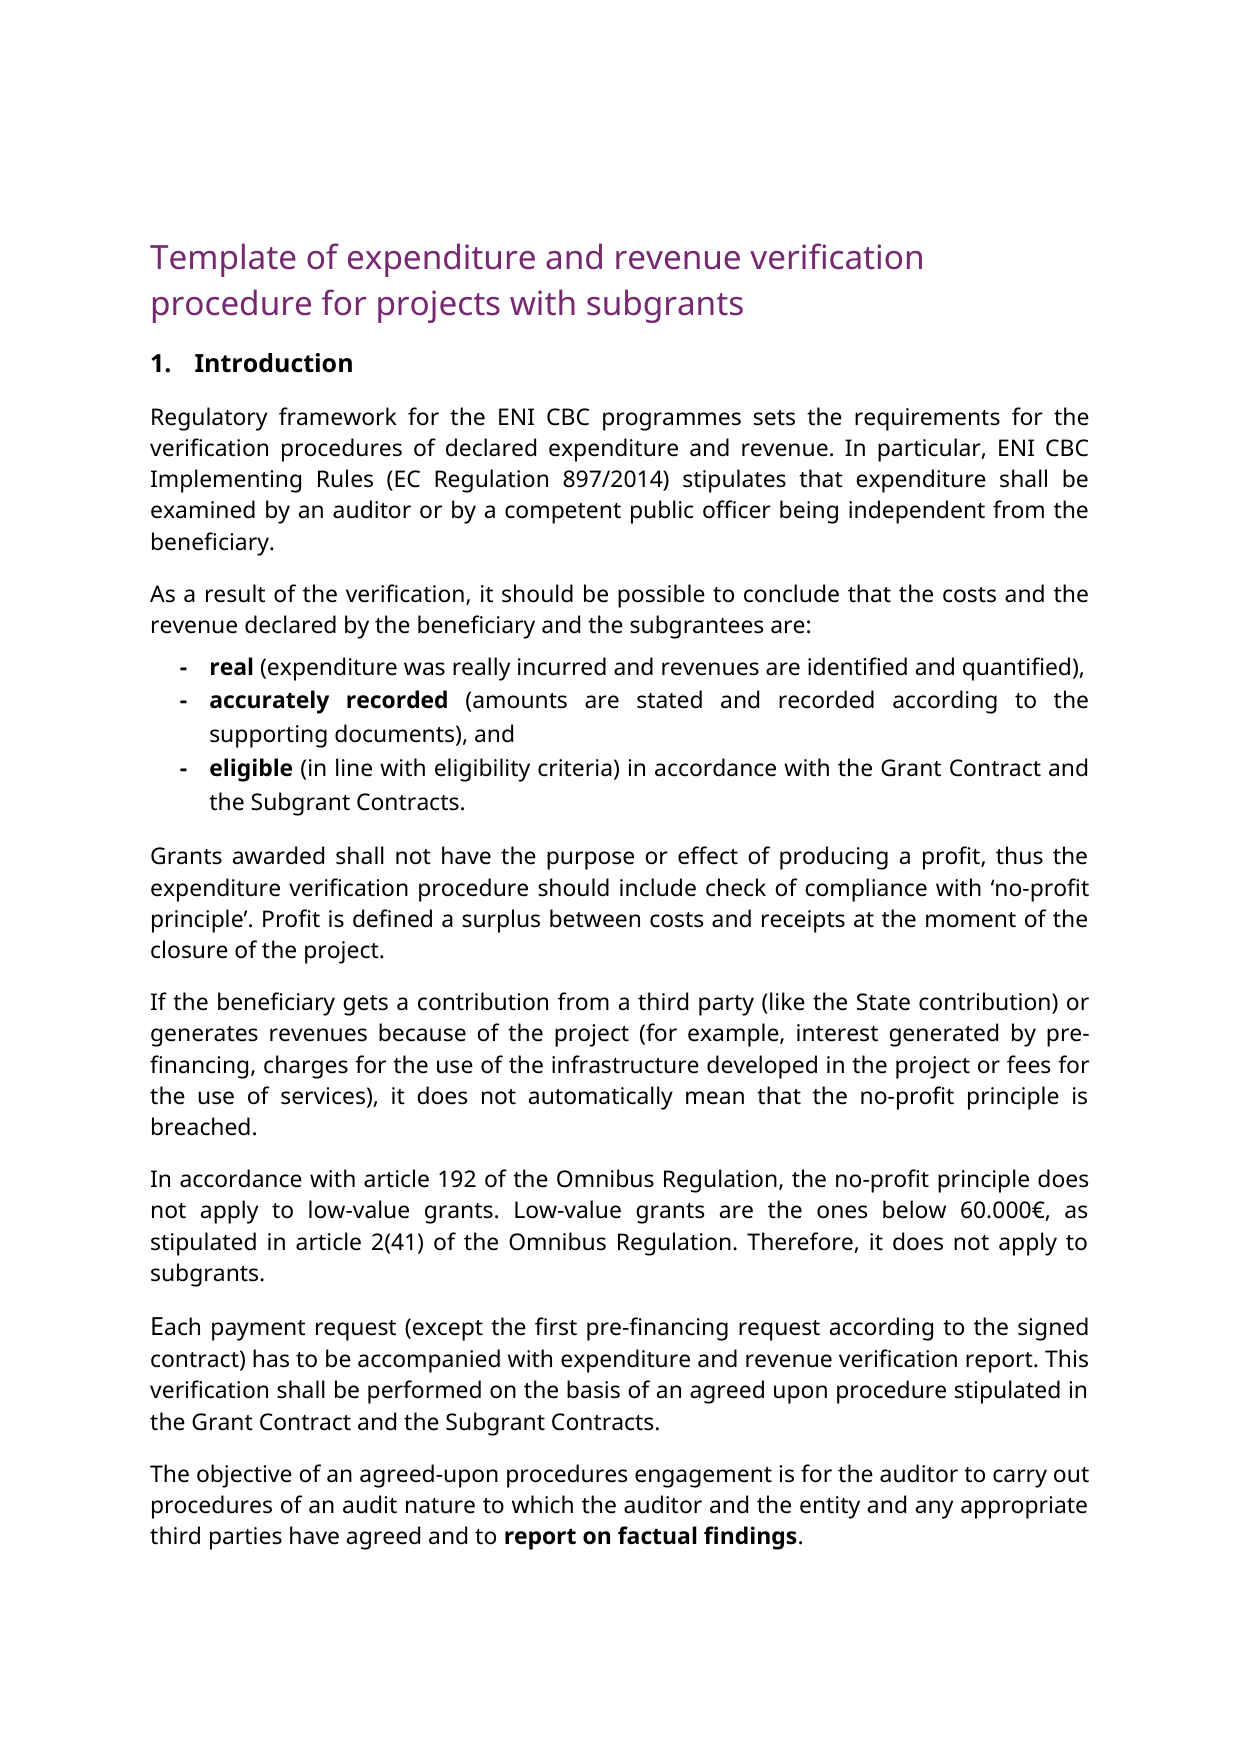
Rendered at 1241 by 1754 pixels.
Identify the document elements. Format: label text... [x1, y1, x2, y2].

subtitle If the beneficiary gets a contribution from a third party (like the State contribution) or generates revenues because of the project (for example, interest generated by pre-financing, charges for the use of the infrastructure developed in the project or fees for the use of services), it does not automatically mean that the no-profit principle is breached. [150, 986, 1090, 1142]
text The objective of an agreed-upon procedures engagement is for the auditor to carry out procedures of an audit nature to which the auditor and the entity and any appropriate third parties have agreed and to report on factual findings. [150, 1458, 1090, 1551]
subtitle accurately recorded (amounts are stated and recorded according to the supporting documents), and [179, 684, 1090, 749]
subtitle As a result of the verification, it should be possible to conclude that the costs and the revenue declared by the beneficiary and the subgrantees are: [150, 578, 1090, 640]
subtitle real (expenditure was really incurred and revenues are identified and quantified), [179, 651, 1090, 682]
subtitle Introduction [150, 346, 1090, 380]
subtitle Regulatory framework for the ENI CBC programmes sets the requirements for the verification procedures of declared expenditure and revenue. In particular, ENI CBC Implementing Rules (EC Regulation 897/2014) stipulates that expenditure shall be examined by an auditor or by a competent public officer being independent from the beneficiary. [150, 401, 1090, 557]
text In accordance with article 192 of the Omnibus Regulation, the no-profit principle does not apply to low-value grants. Low-value grants are the ones below 60.000€, as stipulated in article 2(41) of the Omnibus Regulation. Therefore, it does not apply to subgrants. [150, 1163, 1090, 1288]
text Each payment request (except the first pre-financing request according to the signed contract) has to be accompanied with expenditure and revenue verification report. This verification shall be performed on the basis of an agreed upon procedure stipulated in the Grant Contract and the Subgrant Contracts. [150, 1309, 1090, 1437]
subtitle Grants awarded shall not have the purpose or effect of producing a profit, thus the expenditure verification procedure should include check of compliance with ‘no-profit principle’. Profit is defined a surplus between costs and receipts at the moment of the closure of the project. [150, 840, 1090, 965]
subtitle eligible (in line with eligibility criteria) in accordance with the Grant Contract and the Subgrant Contracts. [179, 752, 1090, 817]
subtitle Template of expenditure and revenue verification procedure for projects with subgrants [150, 234, 1090, 325]
